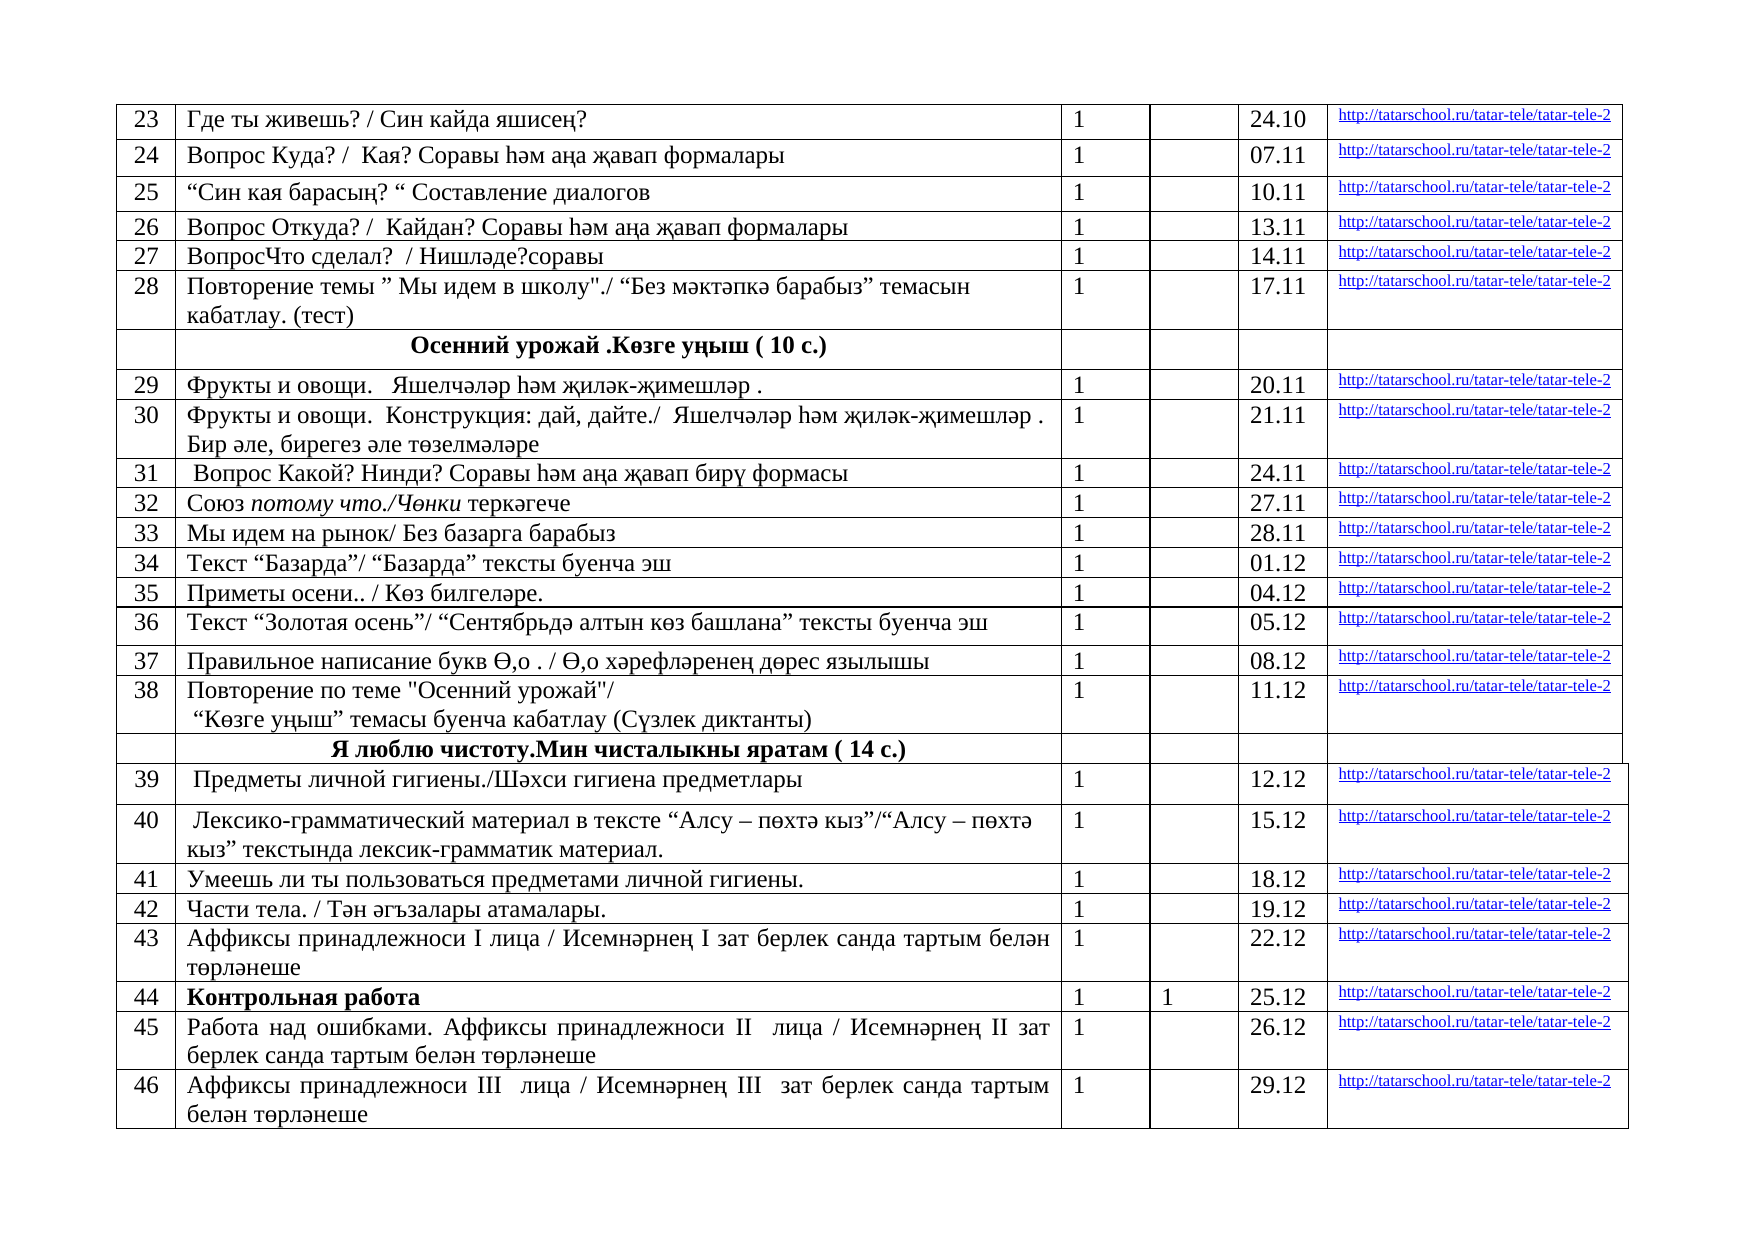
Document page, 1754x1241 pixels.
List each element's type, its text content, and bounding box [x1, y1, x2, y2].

table_cell http://tatarschool.ru/tatar-tele/tatar-tele-2 [1328, 271, 1622, 329]
table_cell Вопрос Куда? / Кая? Соравы һәм аңа җавап формалары [176, 140, 1061, 176]
table_cell 20.11 [1239, 370, 1327, 399]
table_cell [1239, 330, 1327, 369]
table_cell http://tatarschool.ru/tatar-tele/tatar-tele-2 [1328, 177, 1622, 211]
table_cell 1 [1062, 140, 1149, 176]
table_cell 37 [117, 646, 175, 674]
table_cell [117, 734, 175, 763]
table_cell [1151, 578, 1161, 606]
table_cell [1328, 330, 1622, 369]
table_cell 18.12 [1239, 864, 1327, 893]
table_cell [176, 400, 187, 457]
table_cell Текст “Золотая осень”/ “Сентябрьдә алтын көз башлана” тексты буенча эш [176, 608, 1061, 645]
table_cell http://tatarschool.ru/tatar-tele/tatar-tele-2 [1328, 212, 1622, 240]
table_cell 22.12 [1239, 924, 1327, 981]
table_cell 31 [117, 459, 175, 487]
table_cell 17.11 [1239, 271, 1327, 329]
table_cell 24.11 [1239, 459, 1327, 487]
table_cell [1151, 676, 1238, 733]
table_cell http://tatarschool.ru/tatar-tele/tatar-tele-2 [1328, 548, 1622, 577]
table_cell 1 [1062, 1012, 1149, 1069]
table_cell 1 [1062, 805, 1149, 863]
table_cell 1 [1062, 105, 1149, 139]
table_cell [1151, 212, 1238, 240]
table_cell 14.11 [1239, 241, 1327, 270]
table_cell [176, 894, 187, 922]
table_cell [117, 330, 175, 369]
table_cell 42 [117, 894, 175, 922]
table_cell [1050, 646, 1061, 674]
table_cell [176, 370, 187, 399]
table_cell Контрольная работа [176, 982, 1061, 1011]
table_cell 1 [1062, 518, 1149, 547]
table_cell [1151, 548, 1161, 577]
table_cell [1328, 734, 1622, 763]
table_cell 1 [1062, 646, 1149, 674]
table_cell 1 [1151, 982, 1238, 1011]
table_cell [1151, 177, 1238, 211]
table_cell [1328, 1012, 1628, 1069]
table_cell 43 [117, 924, 175, 981]
table_cell 25.12 [1239, 982, 1327, 1011]
table_cell [1062, 330, 1149, 369]
table_cell Лексико-грамматический материал в тексте “Алсу – пөхтә кыз”/“Алсу – пөхтә кыз” текстында лексик-грамматик материал. [176, 805, 1061, 863]
table_cell 44 [117, 982, 175, 1011]
table_cell 1 [1062, 1070, 1149, 1128]
table_cell 1 [1062, 271, 1149, 329]
table_cell 07.11 [1239, 140, 1327, 176]
table_cell [1227, 646, 1238, 674]
table_cell http://tatarschool.ru/tatar-tele/tatar-tele-2 [1328, 676, 1622, 733]
table_cell http://tatarschool.ru/tatar-tele/tatar-tele-2 [1328, 864, 1628, 893]
table_cell 28 [117, 271, 175, 329]
table_cell [1151, 330, 1238, 369]
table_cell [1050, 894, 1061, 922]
table_cell [1151, 400, 1238, 457]
table_cell Аффиксы принадлежноси III лица / Исемнәрнең III зат берлек санда тартым белән төрләнеше [176, 1070, 1061, 1128]
table_cell [1227, 548, 1238, 577]
table_cell 27.11 [1239, 488, 1327, 517]
table_cell “Син кая барасың? “ Составление диалогов [176, 177, 1061, 211]
table_cell 1 [1062, 894, 1149, 922]
table_cell 1 [1062, 459, 1149, 487]
table_cell [1151, 608, 1238, 645]
table_cell 1 [1062, 488, 1149, 517]
table_cell [1151, 370, 1161, 399]
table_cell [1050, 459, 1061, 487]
table_cell [1151, 459, 1161, 487]
table_cell 26 [117, 212, 175, 240]
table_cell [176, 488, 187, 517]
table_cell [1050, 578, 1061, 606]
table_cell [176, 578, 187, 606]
table_cell http://tatarschool.ru/tatar-tele/tatar-tele-2 [1328, 924, 1628, 981]
table_cell 1 [1062, 212, 1149, 240]
table_cell [1151, 488, 1161, 517]
table_cell 1 [1062, 370, 1149, 399]
table_cell 38 [117, 676, 175, 733]
table_cell [1151, 241, 1238, 270]
table_cell http://tatarschool.ru/tatar-tele/tatar-tele-2 [1328, 764, 1628, 804]
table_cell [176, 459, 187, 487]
table_cell 28.11 [1239, 518, 1327, 547]
table_cell [1151, 105, 1238, 139]
table_cell 26.12 [1239, 1012, 1327, 1069]
table_cell [1227, 894, 1238, 922]
table_cell 1 [1062, 400, 1149, 457]
table_cell 1 [1062, 177, 1149, 211]
table_cell [1151, 140, 1238, 176]
table_cell 27 [117, 241, 175, 270]
table_cell 1 [1062, 864, 1149, 893]
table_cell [1328, 140, 1622, 176]
table_cell 33 [117, 518, 175, 547]
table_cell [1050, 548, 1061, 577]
table_cell Я люблю чистоту.Мин чисталыкны яратам ( 14 с.) [176, 734, 1061, 763]
table_cell 08.12 [1239, 646, 1327, 674]
table_cell 24 [117, 140, 175, 176]
table_cell [1062, 734, 1149, 763]
table_cell http://tatarschool.ru/tatar-tele/tatar-tele-2 [1328, 518, 1622, 547]
table_cell 25 [117, 177, 175, 211]
table_cell Повторение по теме "Осенний урожай"/ “Көзге уңыш” темасы буенча кабатлау (Сүзлек диктанты) [176, 676, 1061, 733]
table_cell 05.12 [1239, 608, 1327, 645]
table_cell [1151, 805, 1238, 863]
table_cell http://tatarschool.ru/tatar-tele/tatar-tele-2 [1328, 241, 1622, 270]
table_cell Работа над ошибками. Аффиксы принадлежноси II лица / Исемнәрнең II зат берлек санда тартым белән төрләнеше [176, 1012, 1061, 1069]
table_cell [1151, 924, 1238, 981]
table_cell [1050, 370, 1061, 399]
table_cell [1151, 764, 1238, 804]
table_cell http://tatarschool.ru/tatar-tele/tatar-tele-2 [1328, 646, 1622, 674]
table_cell Вопрос Откуда? / Кайдан? Соравы һәм аңа җавап формалары [176, 212, 1061, 240]
table_cell Умеешь ли ты пользоваться предметами личной гигиены. [176, 864, 1061, 893]
table_cell [1151, 1012, 1238, 1069]
table_cell 1 [1062, 982, 1149, 1011]
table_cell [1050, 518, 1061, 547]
table_cell 29.12 [1239, 1070, 1327, 1128]
table_cell [1227, 459, 1238, 487]
table_cell 12.12 [1239, 764, 1327, 804]
table_cell 45 [117, 1012, 175, 1069]
table_cell http://tatarschool.ru/tatar-tele/tatar-tele-2 [1328, 982, 1628, 1011]
table_cell 40 [117, 805, 175, 863]
table_cell 29 [117, 370, 175, 399]
table_cell 1 [1062, 548, 1149, 577]
table_cell 39 [117, 764, 175, 804]
table_cell http://tatarschool.ru/tatar-tele/tatar-tele-2 [1328, 400, 1622, 457]
table_cell 36 [117, 608, 175, 645]
table_cell 35 [117, 578, 175, 606]
table_cell Осенний урожай .Көзге уңыш ( 10 с.) [176, 330, 1061, 369]
table_cell [1151, 894, 1161, 922]
table_cell 24.10 [1239, 105, 1327, 139]
table_cell 1 [1062, 924, 1149, 981]
table_cell 1 [1062, 764, 1149, 804]
table_cell 19.12 [1239, 894, 1327, 922]
table_cell http://tatarschool.ru/tatar-tele/tatar-tele-2 [1328, 488, 1622, 517]
table_cell 01.12 [1239, 548, 1327, 577]
table_cell [1227, 488, 1238, 517]
table_cell [1151, 518, 1161, 547]
table_cell 41 [117, 864, 175, 893]
table_cell http://tatarschool.ru/tatar-tele/tatar-tele-2 [1328, 805, 1628, 863]
table_cell 1 [1062, 676, 1149, 733]
table_cell [1227, 578, 1238, 606]
table_cell 30 [117, 400, 175, 457]
table_cell 04.12 [1239, 578, 1327, 606]
table_cell 1 [1062, 241, 1149, 270]
table_cell 10.11 [1239, 177, 1327, 211]
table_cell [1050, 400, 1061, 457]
table_cell 23 [117, 105, 175, 139]
table_cell 11.12 [1239, 676, 1327, 733]
table_cell 32 [117, 488, 175, 517]
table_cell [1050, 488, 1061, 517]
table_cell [1328, 1070, 1628, 1128]
table_cell [1151, 271, 1238, 329]
table_cell http://tatarschool.ru/tatar-tele/tatar-tele-2 [1328, 608, 1622, 645]
table_cell [1151, 646, 1161, 674]
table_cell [1328, 105, 1622, 139]
table_cell [1151, 1070, 1238, 1128]
table_cell 1 [1062, 608, 1149, 645]
table_cell Повторение темы ” Мы идем в школу"./ “Без мәктәпкә барабыз” темасын кабатлау. (тест) [176, 271, 1061, 329]
table_cell Где ты живешь? / Син кайда яшисең? [176, 105, 1061, 139]
table_cell [1151, 734, 1238, 763]
table_cell http://tatarschool.ru/tatar-tele/tatar-tele-2 [1328, 459, 1622, 487]
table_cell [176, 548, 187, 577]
table_cell Предметы личной гигиены./Шәхси гигиена предметлары [176, 764, 1061, 804]
table_cell 1 [1062, 578, 1149, 606]
table_cell 13.11 [1239, 212, 1327, 240]
table_cell http://tatarschool.ru/tatar-tele/tatar-tele-2 [1328, 370, 1622, 399]
table_cell 34 [117, 548, 175, 577]
table_cell [1227, 518, 1238, 547]
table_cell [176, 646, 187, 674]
table_cell http://tatarschool.ru/tatar-tele/tatar-tele-2 [1328, 578, 1622, 606]
table_cell [1227, 370, 1238, 399]
table_cell 21.11 [1239, 400, 1327, 457]
table_cell [1151, 864, 1238, 893]
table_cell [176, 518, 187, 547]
table_cell Аффиксы принадлежноси I лица / Исемнәрнең I зат берлек санда тартым белән төрләнеше [176, 924, 1061, 981]
table_cell 15.12 [1239, 805, 1327, 863]
table_cell ВопросЧто сделал? / Нишләде?соравы [176, 241, 1061, 270]
table_cell http://tatarschool.ru/tatar-tele/tatar-tele-2 [1328, 894, 1628, 922]
table_cell [1239, 734, 1327, 763]
table_cell 46 [117, 1070, 175, 1128]
